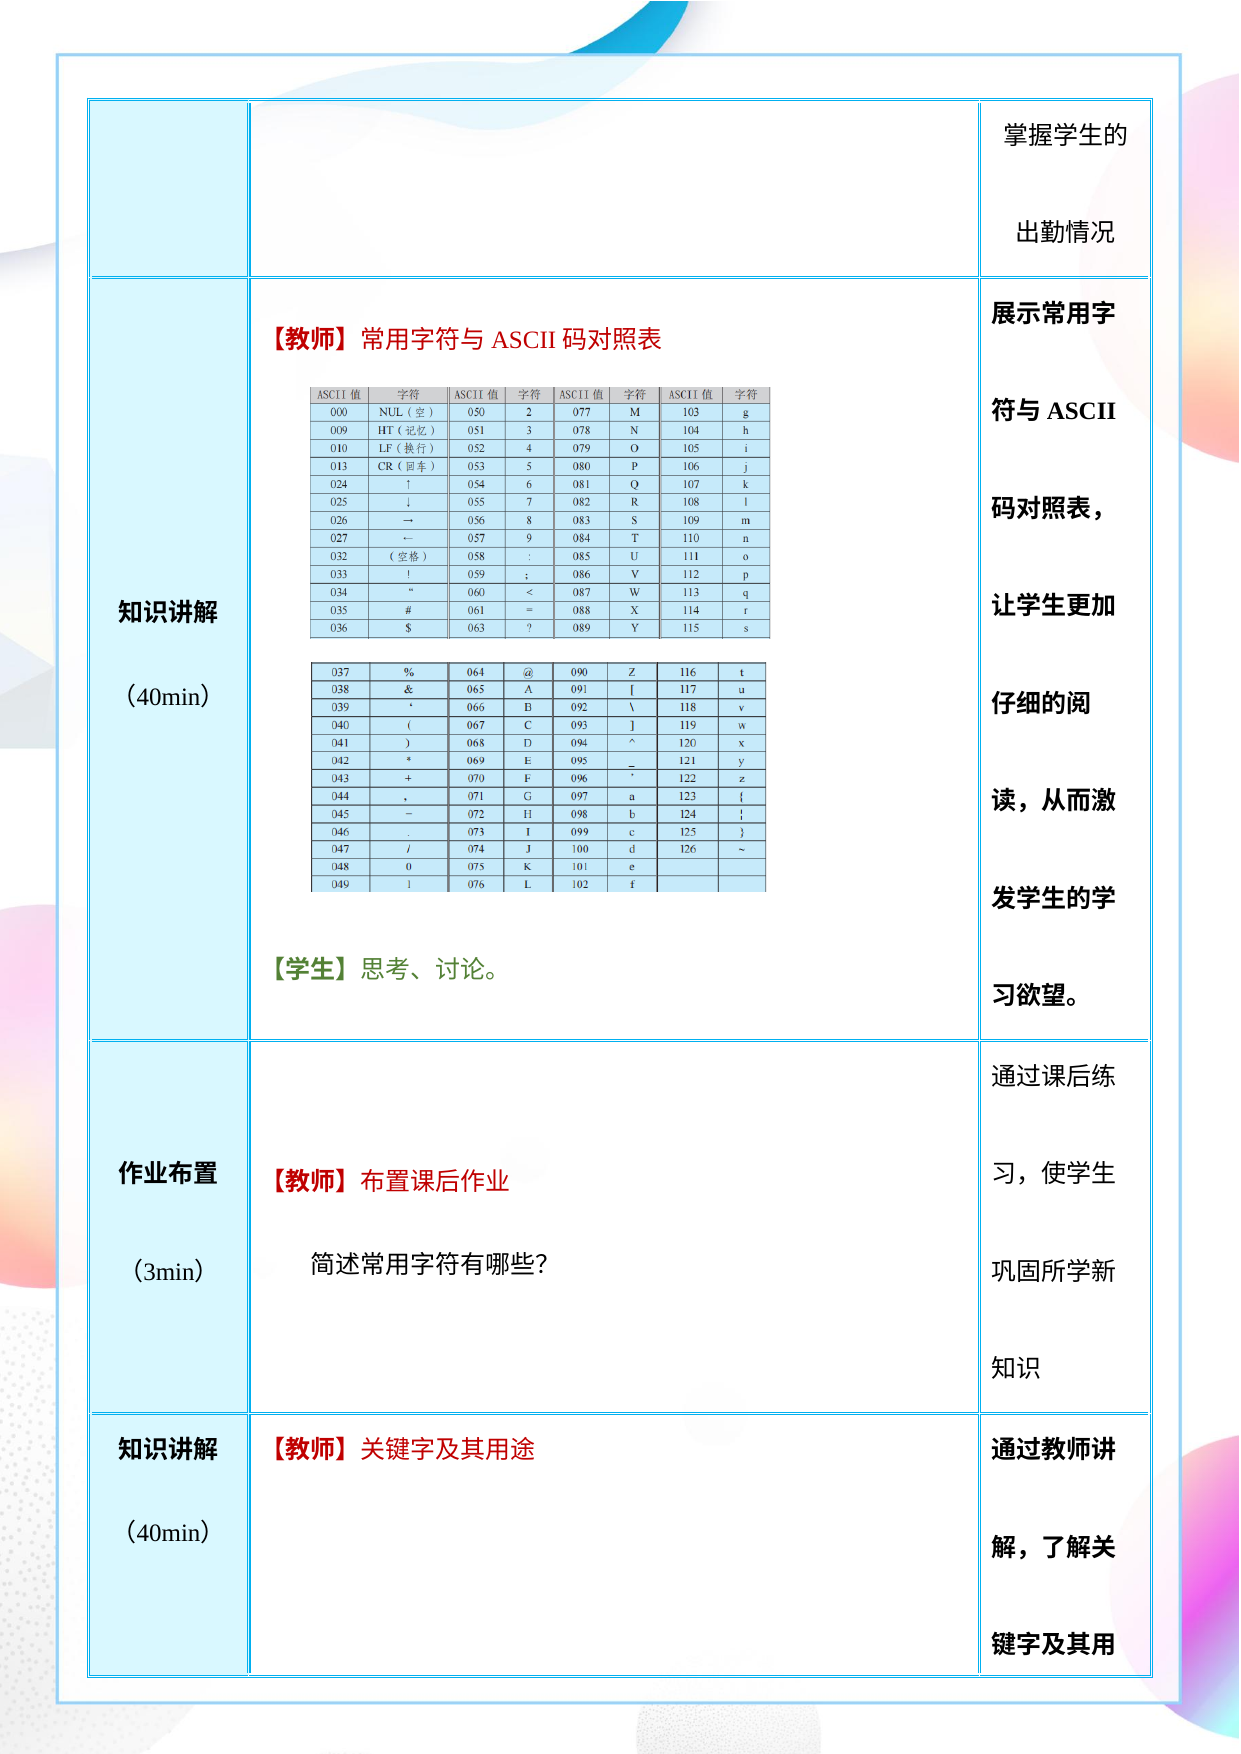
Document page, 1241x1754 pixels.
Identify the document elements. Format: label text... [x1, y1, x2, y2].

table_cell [980, 1412, 1152, 1675]
table_cell 通过课后练习，使学生巩固所学新知识 [980, 1039, 1152, 1412]
picture [0, 1, 1239, 1754]
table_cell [249, 1415, 979, 1675]
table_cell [980, 101, 1150, 276]
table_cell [249, 101, 979, 276]
table_cell 考勤 （2min） [90, 99, 249, 276]
table_cell 【教师】布置课后作业 简述常用字符有哪些？ [251, 1042, 978, 1412]
table_cell 【教师】常用字符与 ASCII 码对照表 【学生】思考、讨论。 [251, 279, 978, 1039]
table_cell 知识讲解 （40min） [89, 1412, 249, 1675]
table_cell 展示常用字符与 ASCII 码对照表，让学生更加仔细的阅读，从而激发学生的学习欲望。 [981, 276, 1150, 1039]
table_cell 作业布置（3min） [89, 1039, 249, 1412]
table_cell 知识讲解 （40min） [90, 276, 247, 1039]
